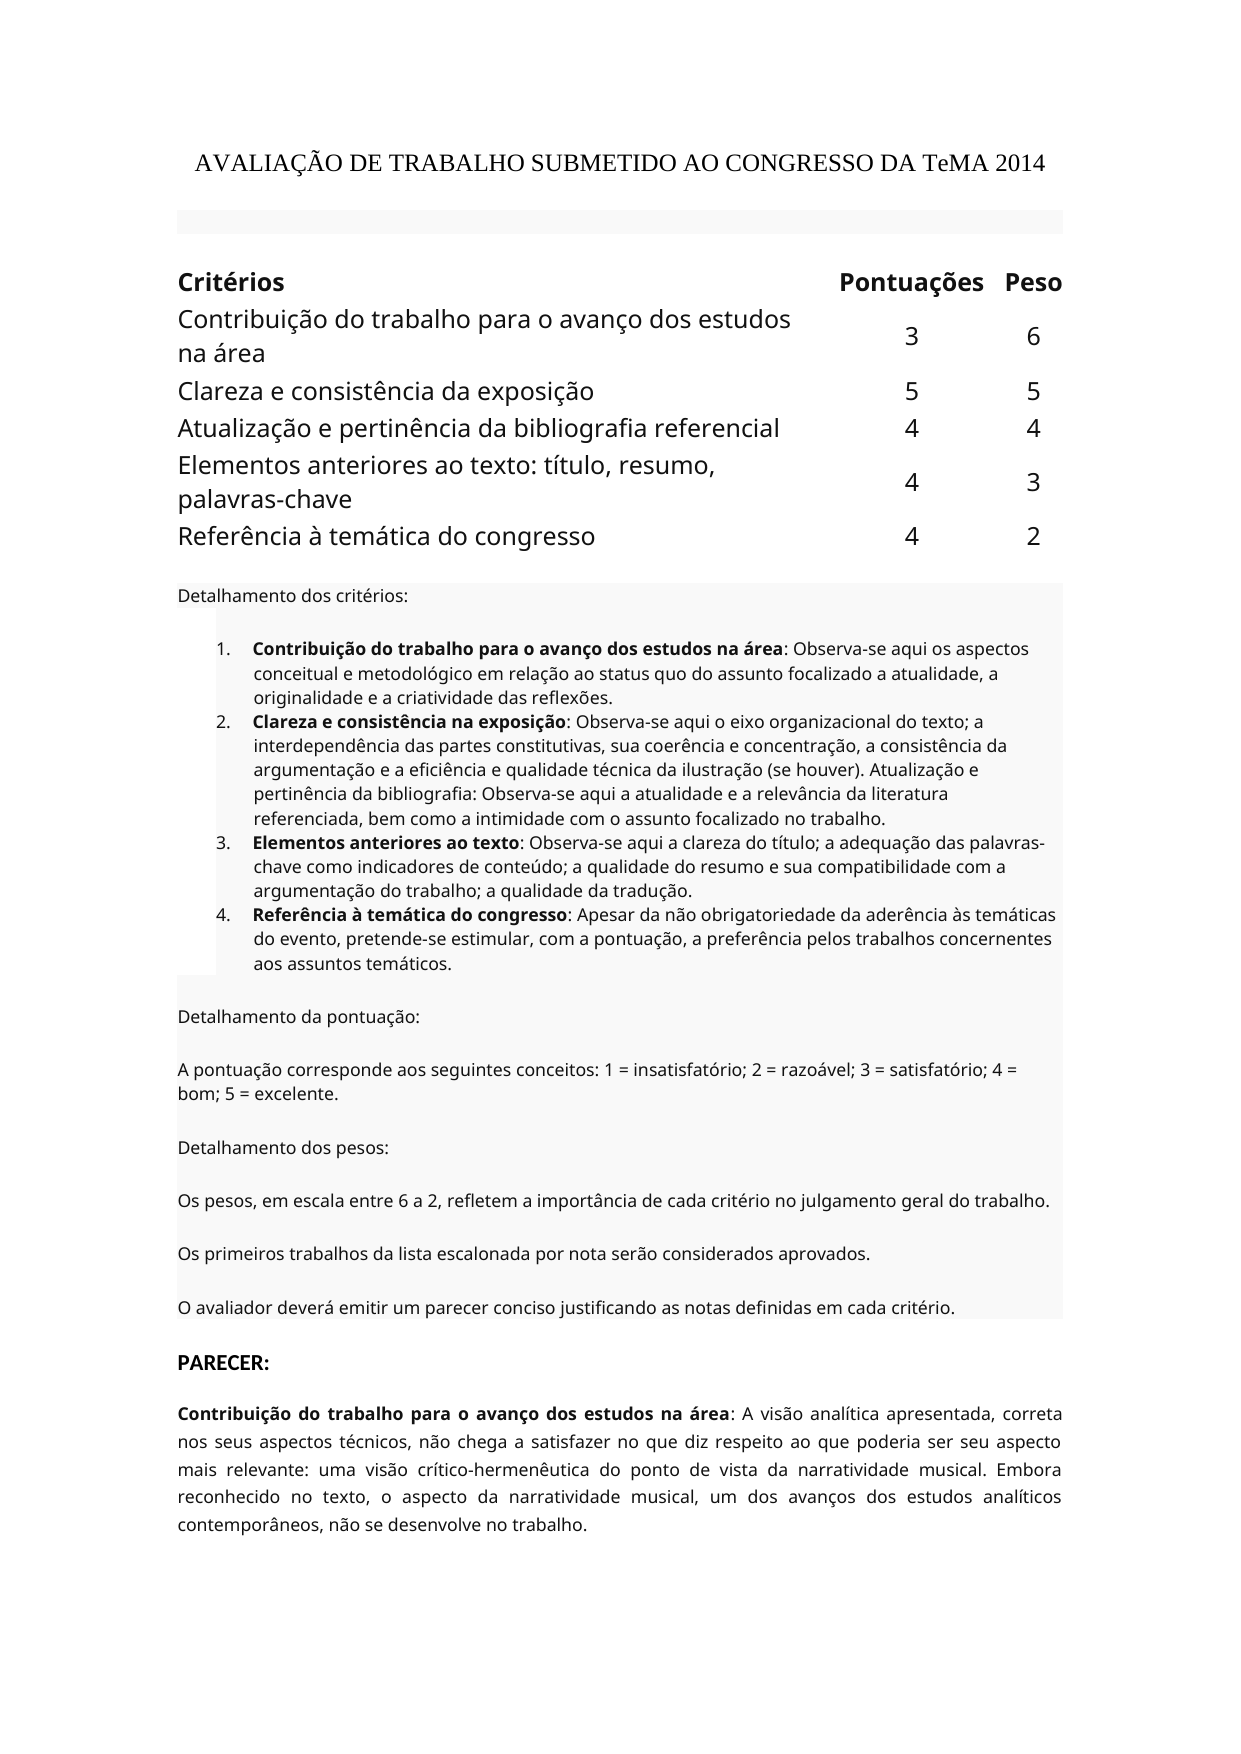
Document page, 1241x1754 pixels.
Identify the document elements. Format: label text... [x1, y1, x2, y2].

table_cell Elementos anteriores ao texto: título, resumo, palavras-chave [176, 446, 827, 517]
list Elementos anteriores ao texto: Observa-se aqui a clareza do título; a adequação das palavras-chave como indicadores de conteúdo; a qualidade do resumo e sua compatibilidade com a argumentação do trabalho; a qualidade da tradução. [216, 830, 1063, 903]
table_cell Clareza e consistência da exposição [176, 372, 827, 409]
list Contribuição do trabalho para o avanço dos estudos na área: Observa-se aqui os aspectos conceitual e metodológico em relação ao status quo do assunto focalizado a atualidade, a originalidade e a criatividade das reflexões. [216, 637, 1063, 709]
text PARECER: [177, 1348, 1063, 1377]
table_cell 5 [827, 372, 996, 409]
table_header Peso [996, 263, 1071, 300]
list Referência à temática do congresso: Apesar da não obrigatoriedade da aderência às temáticas do evento, pretende-se estimular, com a pontuação, a preferência pelos trabalhos concernentes aos assuntos temáticos. [216, 903, 1063, 975]
text Os primeiros trabalhos da lista escalonada por nota serão considerados aprovados. [177, 1242, 1063, 1266]
text Contribuição do trabalho para o avanço dos estudos na área: A visão analítica apresentada, correta nos seus aspectos técnicos, não chega a satisfazer no que diz respeito ao que poderia ser seu aspecto mais relevante: uma visão crítico-hermenêutica do ponto de vista da narratividade musical. Embora reconhecido no texto, o aspecto da narratividade musical, um dos avanços dos estudos analíticos contemporâneos, não se desenvolve no trabalho. [177, 1402, 1063, 1537]
text Detalhamento da pontuação: [177, 1004, 1063, 1028]
table_cell 3 [827, 300, 996, 372]
table_cell Contribuição do trabalho para o avanço dos estudos na área [176, 300, 827, 372]
text O avaliador deverá emitir um parecer conciso justificando as notas definidas em cada critério. [177, 1295, 1063, 1319]
table_cell 3 [996, 446, 1071, 517]
table_cell 4 [996, 409, 1071, 446]
text AVALIAÇÃO DE TRABALHO SUBMETIDO AO CONGRESSO DA TeMA 2014 [177, 148, 1063, 176]
text A pontuação corresponde aos seguintes conceitos: 1 = insatisfatório; 2 = razoável; 3 = satisfatório; 4 = bom; 5 = excelente. [177, 1058, 1063, 1106]
table_cell 4 [827, 446, 996, 517]
table_header Critérios [176, 263, 827, 300]
table_cell 4 [827, 517, 996, 554]
text Os pesos, em escala entre 6 a 2, refletem a importância de cada critério no julgamento geral do trabalho. [177, 1188, 1063, 1213]
table_cell 4 [827, 409, 996, 446]
table_cell Atualização e pertinência da bibliografia referencial [176, 409, 827, 446]
table_cell 6 [996, 300, 1071, 372]
text Detalhamento dos pesos: [177, 1135, 1063, 1159]
table_cell 2 [996, 517, 1071, 554]
table_cell Referência à temática do congresso [176, 517, 827, 554]
table_cell 5 [996, 372, 1071, 409]
table_header Pontuações [827, 263, 996, 300]
list Clareza e consistência na exposição: Observa-se aqui o eixo organizacional do texto; a interdependência das partes constitutivas, sua coerência e concentração, a consistência da argumentação e a eficiência e qualidade técnica da ilustração (se houver). Atualização e pertinência da bibliografia: Observa-se aqui a atualidade e a relevância da literatura referenciada, bem como a intimidade com o assunto focalizado no trabalho. [216, 709, 1063, 830]
text Detalhamento dos critérios: [177, 583, 1063, 608]
